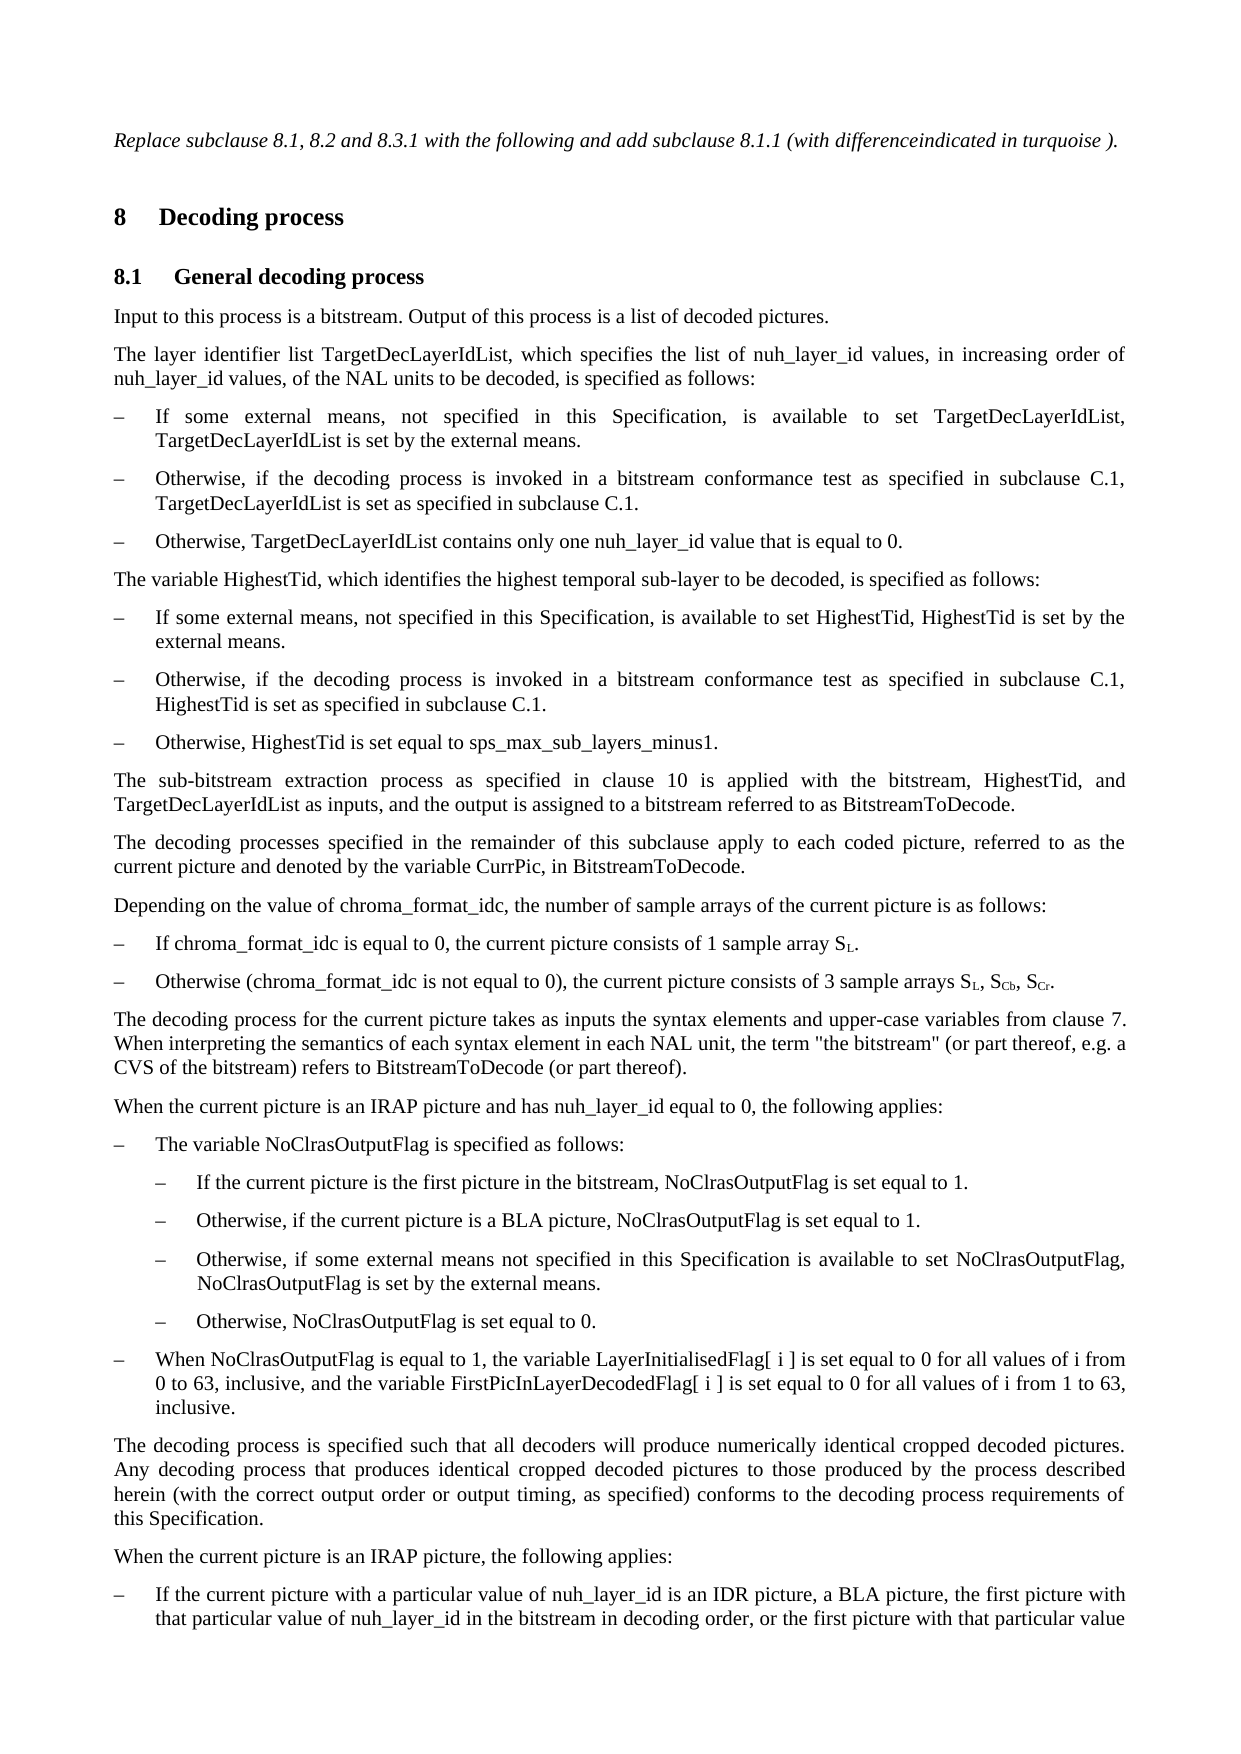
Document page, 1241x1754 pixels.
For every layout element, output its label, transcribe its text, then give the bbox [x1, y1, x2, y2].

text – Otherwise, TargetDecLayerIdList contains only one nuh_layer_id value that is equal to 0. [113, 529, 1127, 553]
text The sub-bitstream extraction process as specified in clause 10 is applied with the bitstream, HighestTid, and TargetDecLayerIdList as inputs, and the output is assigned to a bitstream referred to as BitstreamToDecode. [113, 768, 1127, 816]
text – If some external means, not specified in this Specification, is available to set HighestTid, HighestTid is set by the external means. [113, 605, 1127, 653]
text – Otherwise (chroma_format_idc is not equal to 0), the current picture consists of 3 sample arrays SL, SCb, SCr. [113, 969, 1127, 993]
text Depending on the value of chroma_format_idc, the number of sample arrays of the current picture is as follows: [113, 892, 1127, 917]
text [113, 1582, 1127, 1630]
text The decoding process is specified such that all decoders will produce numerically identical cropped decoded pictures. Any decoding process that produces identical cropped decoded pictures to those produced by the process described herein (with the correct output order or output timing, as specified) conforms to the decoding process requirements of this Specification. [113, 1433, 1127, 1529]
text – If the current picture is the first picture in the bitstream, NoClrasOutputFlag is set equal to 1. [155, 1170, 1127, 1194]
text – When NoClrasOutputFlag is equal to 1, the variable LayerInitialisedFlag[ i ] is set equal to 0 for all values of i from 0 to 63, inclusive, and the variable FirstPicInLayerDecodedFlag[ i ] is set equal to 0 for all values of i from 1 to 63, inclusive. [113, 1347, 1127, 1419]
text Replace subclause 8.1, 8.2 and 8.3.1 with the following and add subclause 8.1.1 (with differenceindicated in turquoise ). [113, 128, 1127, 152]
text When the current picture is an IRAP picture, the following applies: [113, 1544, 1127, 1568]
text – Otherwise, if the decoding process is invoked in a bitstream conformance test as specified in subclause C.1, TargetDecLayerIdList is set as specified in subclause C.1. [113, 466, 1127, 514]
text – Otherwise, HighestTid is set equal to sps_max_sub_layers_minus1. [113, 730, 1127, 754]
text – Otherwise, if some external means not specified in this Specification is available to set NoClrasOutputFlag, NoClrasOutputFlag is set by the external means. [155, 1246, 1127, 1294]
text – If chroma_format_idc is equal to 0, the current picture consists of 1 sample array SL. [113, 931, 1127, 955]
text – If some external means, not specified in this Specification, is available to set TargetDecLayerIdList, TargetDecLayerIdList is set by the external means. [113, 404, 1127, 452]
text When the current picture is an IRAP picture and has nuh_layer_id equal to 0, the following applies: [113, 1093, 1127, 1118]
text – Otherwise, NoClrasOutputFlag is set equal to 0. [155, 1309, 1127, 1333]
text Input to this process is a bitstream. Output of this process is a list of decoded pictures. [113, 303, 1127, 328]
text – Otherwise, if the decoding process is invoked in a bitstream conformance test as specified in subclause C.1, HighestTid is set as specified in subclause C.1. [113, 667, 1127, 716]
subtitle Decoding process [113, 202, 1127, 230]
text The decoding processes specified in the remainder of this subclause apply to each coded picture, referred to as the current picture and denoted by the variable CurrPic, in BitstreamToDecode. [113, 830, 1127, 878]
text – Otherwise, if the current picture is a BLA picture, NoClrasOutputFlag is set equal to 1. [155, 1208, 1127, 1232]
text The layer identifier list TargetDecLayerIdList, which specifies the list of nuh_layer_id values, in increasing order of nuh_layer_id values, of the NAL units to be decoded, is specified as follows: [113, 342, 1127, 390]
text The decoding process for the current picture takes as inputs the syntax elements and upper-case variables from clause 7. When interpreting the semantics of each syntax element in each NAL unit, the term "the bitstream" (or part thereof, e.g. a CVS of the bitstream) refers to BitstreamToDecode (or part thereof). [113, 1007, 1127, 1079]
text The variable HighestTid, which identifies the highest temporal sub-layer to be decoded, is specified as follows: [113, 567, 1127, 591]
text – The variable NoClrasOutputFlag is specified as follows: [113, 1132, 1127, 1156]
subtitle General decoding process [113, 263, 1127, 289]
